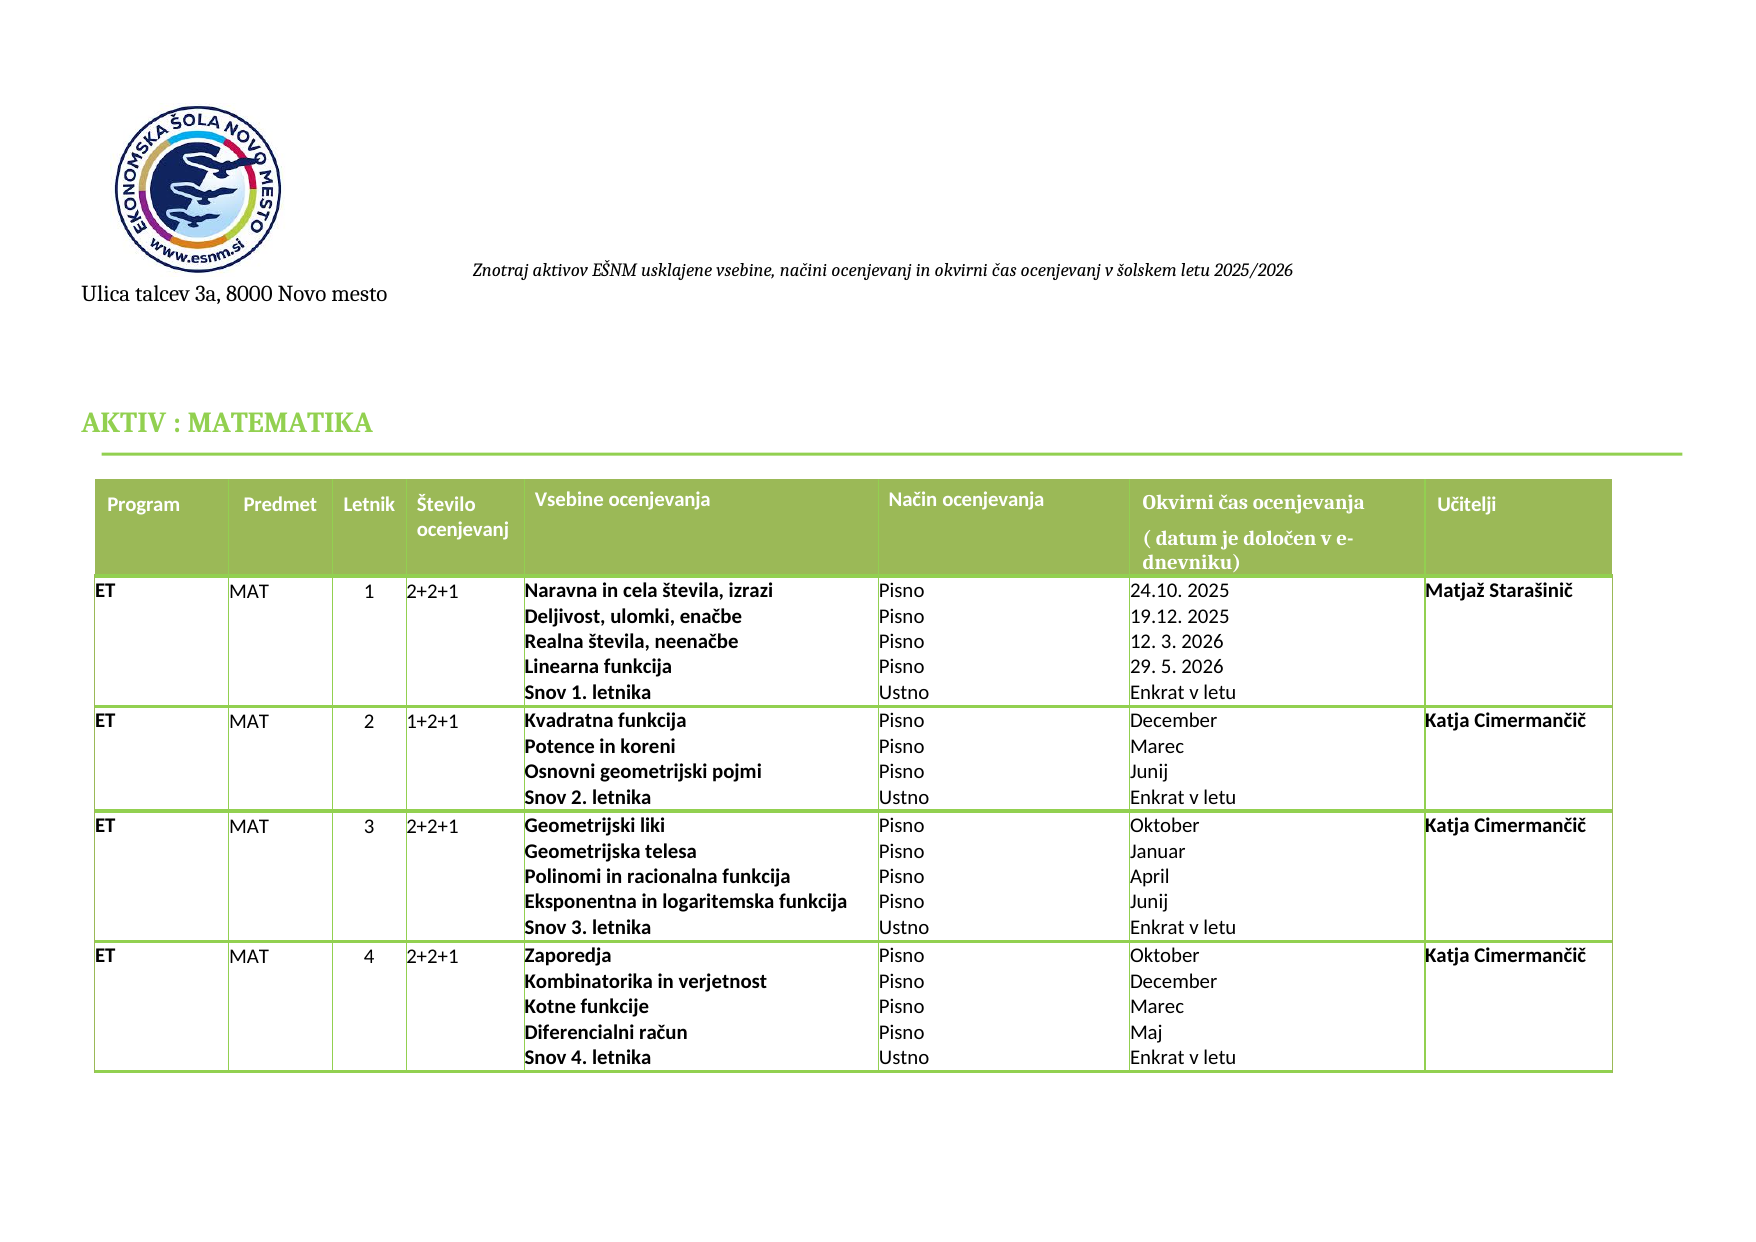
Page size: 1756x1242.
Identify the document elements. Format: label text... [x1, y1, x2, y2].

table_header Predmet [229, 479, 332, 574]
table_header Število ocenjevanj [407, 479, 524, 574]
table_cell ET [95, 943, 228, 1070]
table_cell Zaporedja Kombinatorika in verjetnost Kotne funkcije Diferencialni račun Snov 4. letnika [525, 943, 878, 1070]
table_cell Pisno Pisno Pisno Ustno [879, 708, 1129, 809]
picture [110, 103, 287, 277]
table_cell 2+2+1 [407, 813, 524, 939]
table_cell 4 [333, 943, 406, 1070]
table_header Učitelji [1426, 479, 1612, 574]
table_cell MAT [229, 578, 332, 704]
table_cell Pisno Pisno Pisno Pisno Ustno [879, 943, 1129, 1070]
table_cell Pisno Pisno Pisno Pisno Ustno [879, 813, 1129, 939]
table_cell Kvadratna funkcija Potence in koreni Osnovni geometrijski pojmi Snov 2. letnika [525, 708, 878, 809]
table_cell Katja Cimermančič [1426, 943, 1612, 1070]
table_cell 2 [333, 708, 406, 809]
table_cell Oktober Januar April Junij Enkrat v letu [1130, 813, 1424, 939]
table_cell 2+2+1 [407, 943, 524, 1070]
table_cell Matjaž Starašinič [1426, 578, 1612, 704]
text Znotraj aktivov EŠNM usklajene vsebine, načini ocenjevanj in okvirni čas ocenjevanj v šolskem letu 2025/2026 [81, 103, 1705, 281]
table_header Program [95, 479, 228, 574]
text Ulica talcev 3a, 8000 Novo mesto [81, 281, 1705, 307]
table_header Letnik [333, 479, 406, 574]
table_cell 24.10. 2025 19.12. 2025 12. 3. 2026 29. 5. 2026 Enkrat v letu [1130, 578, 1424, 704]
table_cell Naravna in cela števila, izrazi Deljivost, ulomki, enačbe Realna števila, neenačbe Linearna funkcija Snov 1. letnika [525, 578, 878, 704]
table_cell MAT [229, 943, 332, 1070]
table_cell MAT [229, 813, 332, 939]
table_cell Pisno Pisno Pisno Pisno Ustno [879, 578, 1129, 704]
table_header Način ocenjevanja [879, 479, 1129, 574]
table_cell ET [95, 813, 228, 939]
table_cell MAT [229, 708, 332, 809]
table_cell ET [95, 578, 228, 704]
table_cell Oktober December Marec Maj Enkrat v letu [1130, 943, 1424, 1070]
table_cell December Marec Junij Enkrat v letu [1130, 708, 1424, 809]
table_cell Katja Cimermančič [1426, 813, 1612, 939]
table_cell 1+2+1 [407, 708, 524, 809]
table_cell 3 [333, 813, 406, 939]
table_cell Geometrijski liki Geometrijska telesa Polinomi in racionalna funkcija Eksponentna in logaritemska funkcija Snov 3. letnika [525, 813, 878, 939]
table_cell ET [95, 708, 228, 809]
table_cell 1 [333, 578, 406, 704]
table_header Vsebine ocenjevanja [525, 479, 878, 574]
table_cell Katja Cimermančič [1426, 708, 1612, 809]
title AKTIV : MATEMATIKA [81, 406, 1705, 440]
table_header Okvirni čas ocenjevanja ( datum je določen v e-dnevniku) [1130, 479, 1424, 574]
table_cell 2+2+1 [407, 578, 524, 704]
